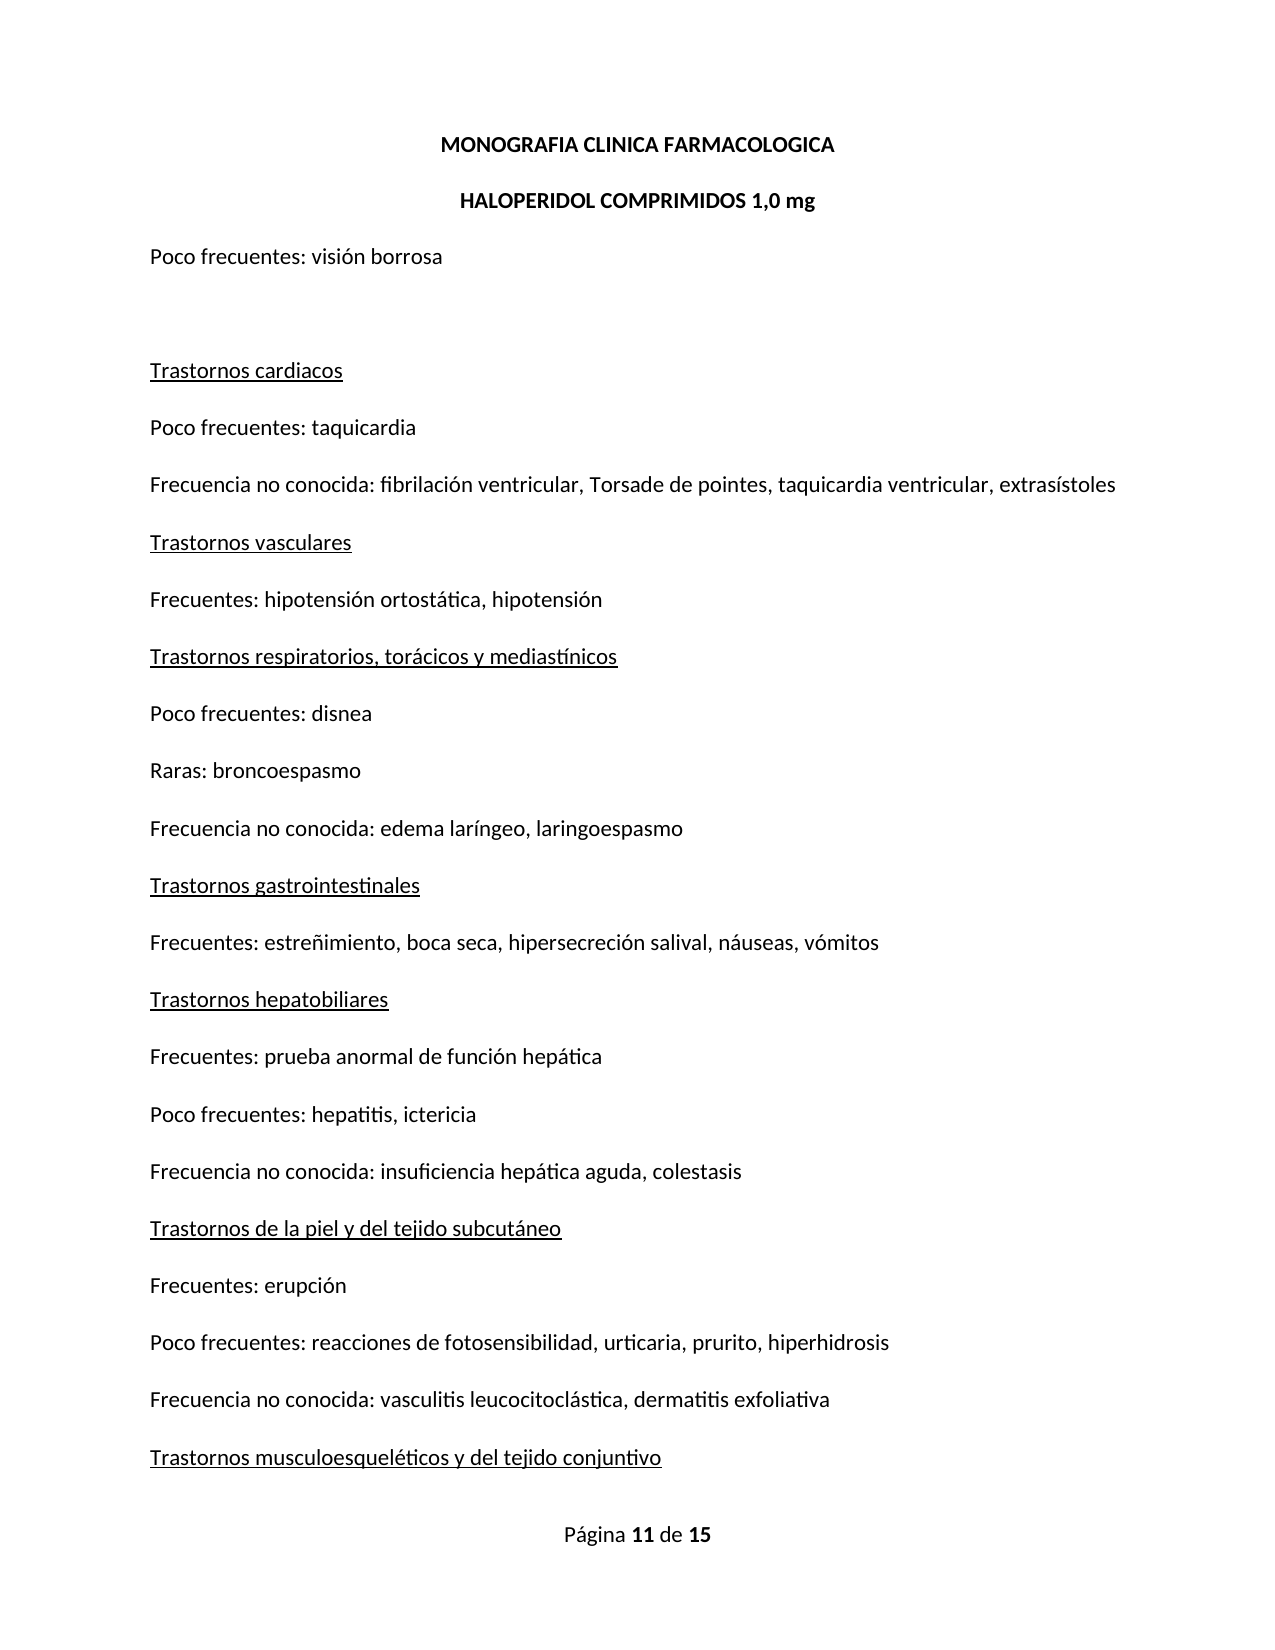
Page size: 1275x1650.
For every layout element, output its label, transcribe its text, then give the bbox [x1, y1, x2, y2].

text Frecuencia no conocida: insuficiencia hepática aguda, colestasis [150, 1157, 1125, 1185]
text Trastornos de la piel y del tejido subcutáneo [150, 1214, 1125, 1242]
text Trastornos respiratorios, torácicos y mediastínicos [150, 642, 1125, 670]
text Poco frecuentes: hepatitis, ictericia [150, 1100, 1125, 1128]
text Frecuentes: prueba anormal de función hepática [150, 1042, 1125, 1071]
text Poco frecuentes: taquicardia [150, 413, 1125, 441]
text Poco frecuentes: reacciones de fotosensibilidad, urticaria, prurito, hiperhidrosis [150, 1328, 1125, 1356]
text Frecuentes: erupción [150, 1271, 1125, 1299]
text Frecuentes: hipotensión ortostática, hipotensión [150, 585, 1125, 613]
text Frecuencia no conocida: edema laríngeo, laringoespasmo [150, 814, 1125, 842]
text Trastornos cardiacos [150, 356, 1125, 384]
text Trastornos vasculares [150, 528, 1125, 556]
text Frecuentes: estreñimiento, boca seca, hipersecreción salival, náuseas, vómitos [150, 928, 1125, 956]
text Trastornos gastrointestinales [150, 871, 1125, 899]
text Frecuencia no conocida: fibrilación ventricular, Torsade de pointes, taquicardia ventricular, extrasístoles [150, 471, 1125, 499]
text Trastornos musculoesqueléticos y del tejido conjuntivo [150, 1443, 1125, 1471]
text Poco frecuentes: visión borrosa [150, 242, 1125, 270]
text Trastornos hepatobiliares [150, 985, 1125, 1013]
text Poco frecuentes: disnea [150, 699, 1125, 727]
text Frecuencia no conocida: vasculitis leucocitoclástica, dermatitis exfoliativa [150, 1386, 1125, 1414]
text Raras: broncoespasmo [150, 757, 1125, 784]
